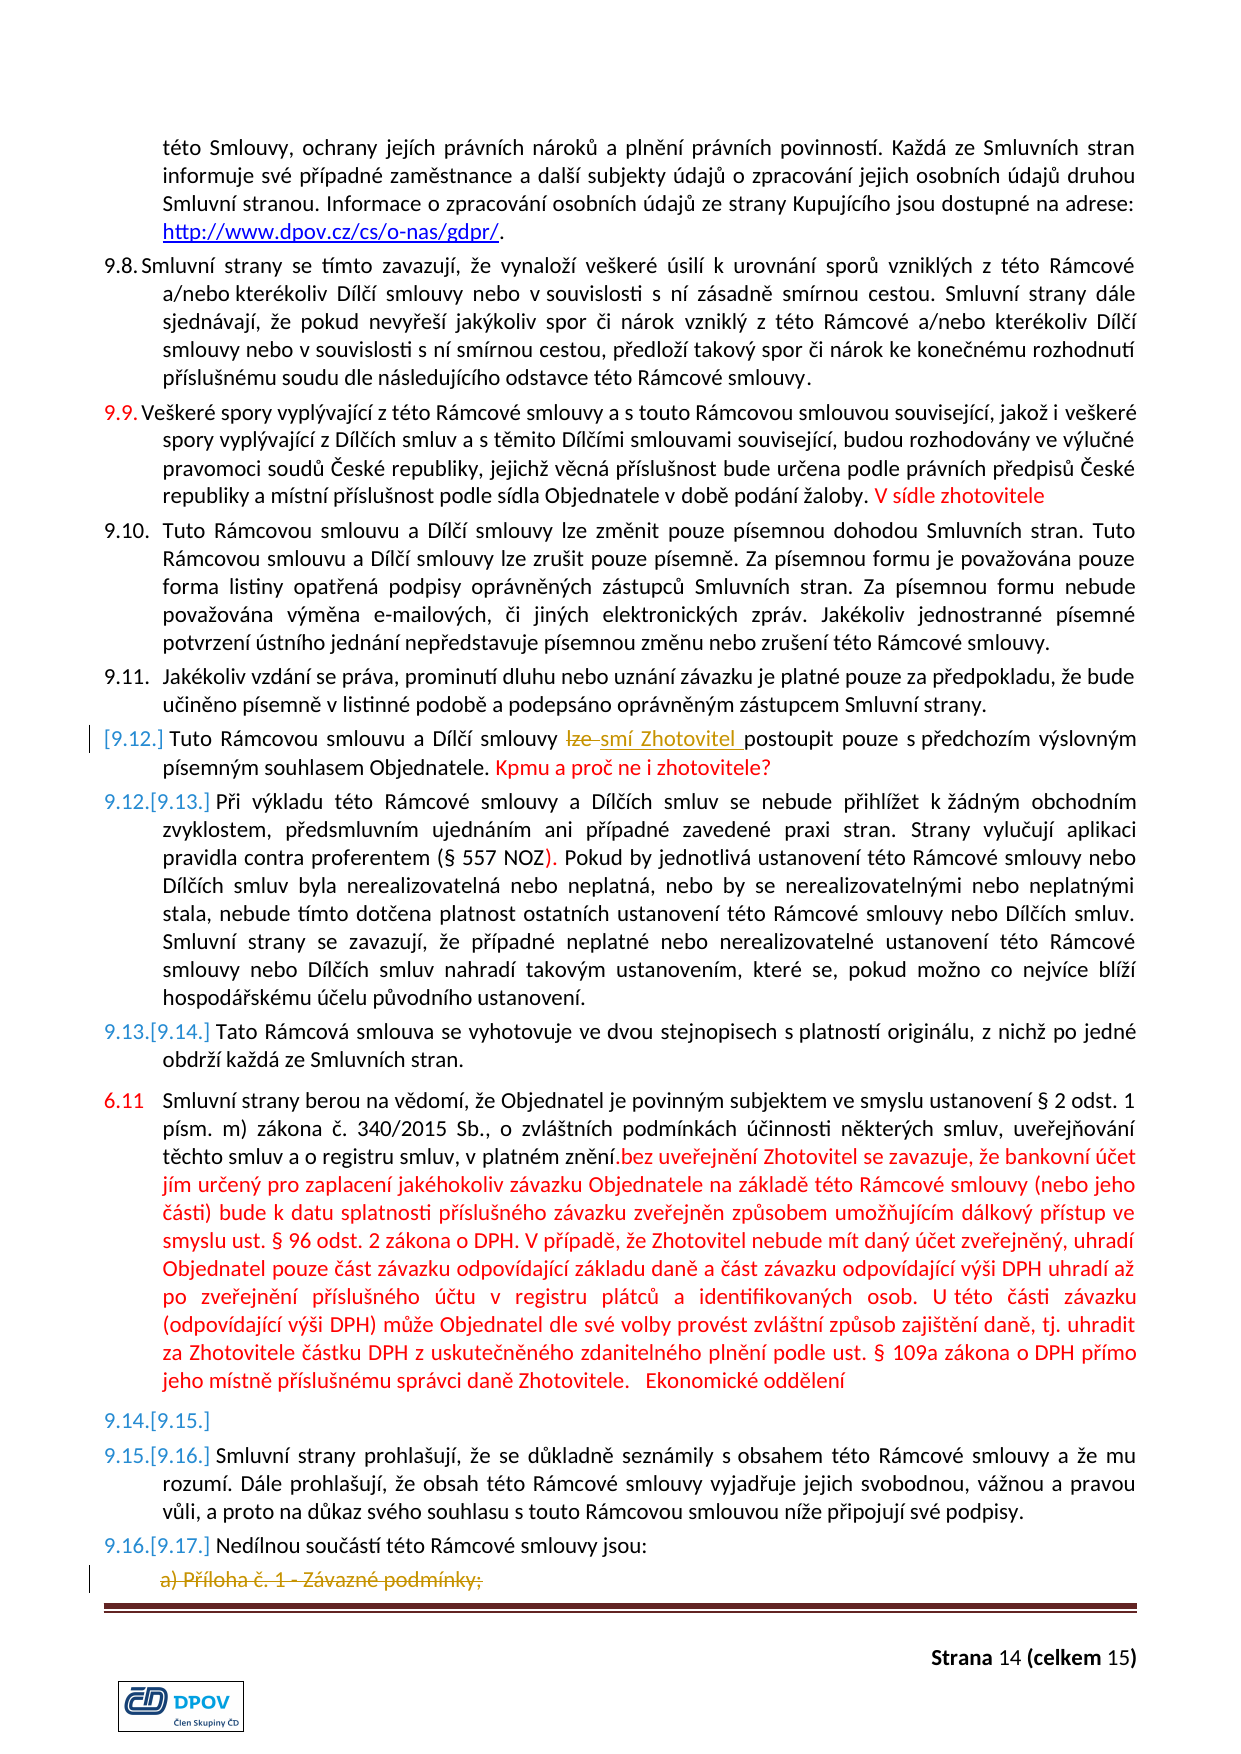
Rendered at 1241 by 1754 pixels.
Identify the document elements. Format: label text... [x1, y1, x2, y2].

list Smluvní strany berou na vědomí, že Objednatel je povinným subjektem ve smyslu ustanovení § 2 odst. 1 písm. m) zákona č. 340/2015 Sb., o zvláštních podmínkách účinnosti některých smluv, uveřejňování těchto smluv a o registru smluv, v platném znění.bez uveřejnění Zhotovitel se zavazuje, že bankovní účet jím určený pro zaplacení jakéhokoliv závazku Objednatele na základě této Rámcové smlouvy (nebo jeho části) bude k datu splatnosti příslušného závazku zveřejněn způsobem umožňujícím dálkový přístup ve smyslu ust. § 96 odst. 2 zákona o DPH. V případě, že Zhotovitel nebude mít daný účet zveřejněný, uhradí Objednatel pouze část závazku odpovídající základu daně a část závazku odpovídající výši DPH uhradí až po zveřejnění příslušného účtu v registru plátců a identifikovaných osob. U této části závazku (odpovídající výši DPH) může Objednatel dle své volby provést zvláštní způsob zajištění daně, tj. uhradit za Zhotovitele částku DPH z uskutečněného zdanitelného plnění podle ust. § 109a zákona o DPH přímo jeho místně příslušnému správci daně Zhotovitele. Ekonomické oddělení [103, 1086, 1137, 1394]
list Při výkladu této Rámcové smlouvy a Dílčích smluv se nebude přihlížet k žádným obchodním zvyklostem, předsmluvním ujednáním ani případné zavedené praxi stran. Strany vylučují aplikaci pravidla contra proferentem (§ 557 NOZ). Pokud by jednotlivá ustanovení této Rámcové smlouvy nebo Dílčích smluv byla nerealizovatelná nebo neplatná, nebo by se nerealizovatelnými nebo neplatnými stala, nebude tímto dotčena platnost ostatních ustanovení této Rámcové smlouvy nebo Dílčích smluv. Smluvní strany se zavazují, že případné neplatné nebo nerealizovatelné ustanovení této Rámcové smlouvy nebo Dílčích smluv nahradí takovým ustanovením, které se, pokud možno co nejvíce blíží hospodářskému účelu původního ustanovení. [103, 787, 1137, 1011]
list Tuto Rámcovou smlouvu a Dílčí smlouvy lze změnit pouze písemnou dohodou Smluvních stran. Tuto Rámcovou smlouvu a Dílčí smlouvy lze zrušit pouze písemně. Za písemnou formu je považována pouze forma listiny opatřená podpisy oprávněných zástupců Smluvních stran. Za písemnou formu nebude považována výměna e-mailových, či jiných elektronických zpráv. Jakékoliv jednostranné písemné potvrzení ústního jednání nepředstavuje písemnou změnu nebo zrušení této Rámcové smlouvy. [103, 516, 1137, 656]
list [103, 133, 1137, 245]
list Smluvní strany se tímto zavazují, že vynaloží veškeré úsilí k urovnání sporů vzniklých z této Rámcové a/nebo kterékoliv Dílčí smlouvy nebo v souvislosti s ní zásadně smírnou cestou. Smluvní strany dále sjednávají, že pokud nevyřeší jakýkoliv spor či nárok vzniklý z této Rámcové a/nebo kterékoliv Dílčí smlouvy nebo v souvislosti s ní smírnou cestou, předloží takový spor či nárok ke konečnému rozhodnutí příslušnému soudu dle následujícího odstavce této Rámcové smlouvy. [103, 251, 1137, 391]
list Tuto Rámcovou smlouvu a Dílčí smlouvy postoupit pouze s předchozím výslovným písemným souhlasem Objednatele. Kpmu a proč ne i zhotovitele? [103, 724, 1137, 781]
list Veškeré spory vyplývající z této Rámcové smlouvy a s touto Rámcovou smlouvou související, jakož i veškeré spory vyplývající z Dílčích smluv a s těmito Dílčími smlouvami související, budou rozhodovány ve výlučné pravomoci soudů České republiky, jejichž věcná příslušnost bude určena podle právních předpisů České republiky a místní příslušnost podle sídla Objednatele v době podání žaloby. V sídle zhotovitele [103, 398, 1137, 510]
list Tato Rámcová smlouva se vyhotovuje ve dvou stejnopisech s platností originálu, z nichž po jedné obdrží každá ze Smluvních stran. [103, 1017, 1137, 1073]
picture [119, 1682, 243, 1731]
list Jakékoliv vzdání se práva, prominutí dluhu nebo uznání závazku je platné pouze za předpokladu, že bude učiněno písemně v listinné podobě a podepsáno oprávněným zástupcem Smluvní strany. [103, 662, 1137, 718]
list Smluvní strany prohlašují, že se důkladně seznámily s obsahem této Rámcové smlouvy a že mu rozumí. Dále prohlašují, že obsah této Rámcové smlouvy vyjadřuje jejich svobodnou, vážnou a pravou vůli, a proto na důkaz svého souhlasu s touto Rámcovou smlouvou níže připojují své podpisy. [103, 1441, 1137, 1525]
list Nedílnou součástí této Rámcové smlouvy jsou: [103, 1531, 1137, 1559]
